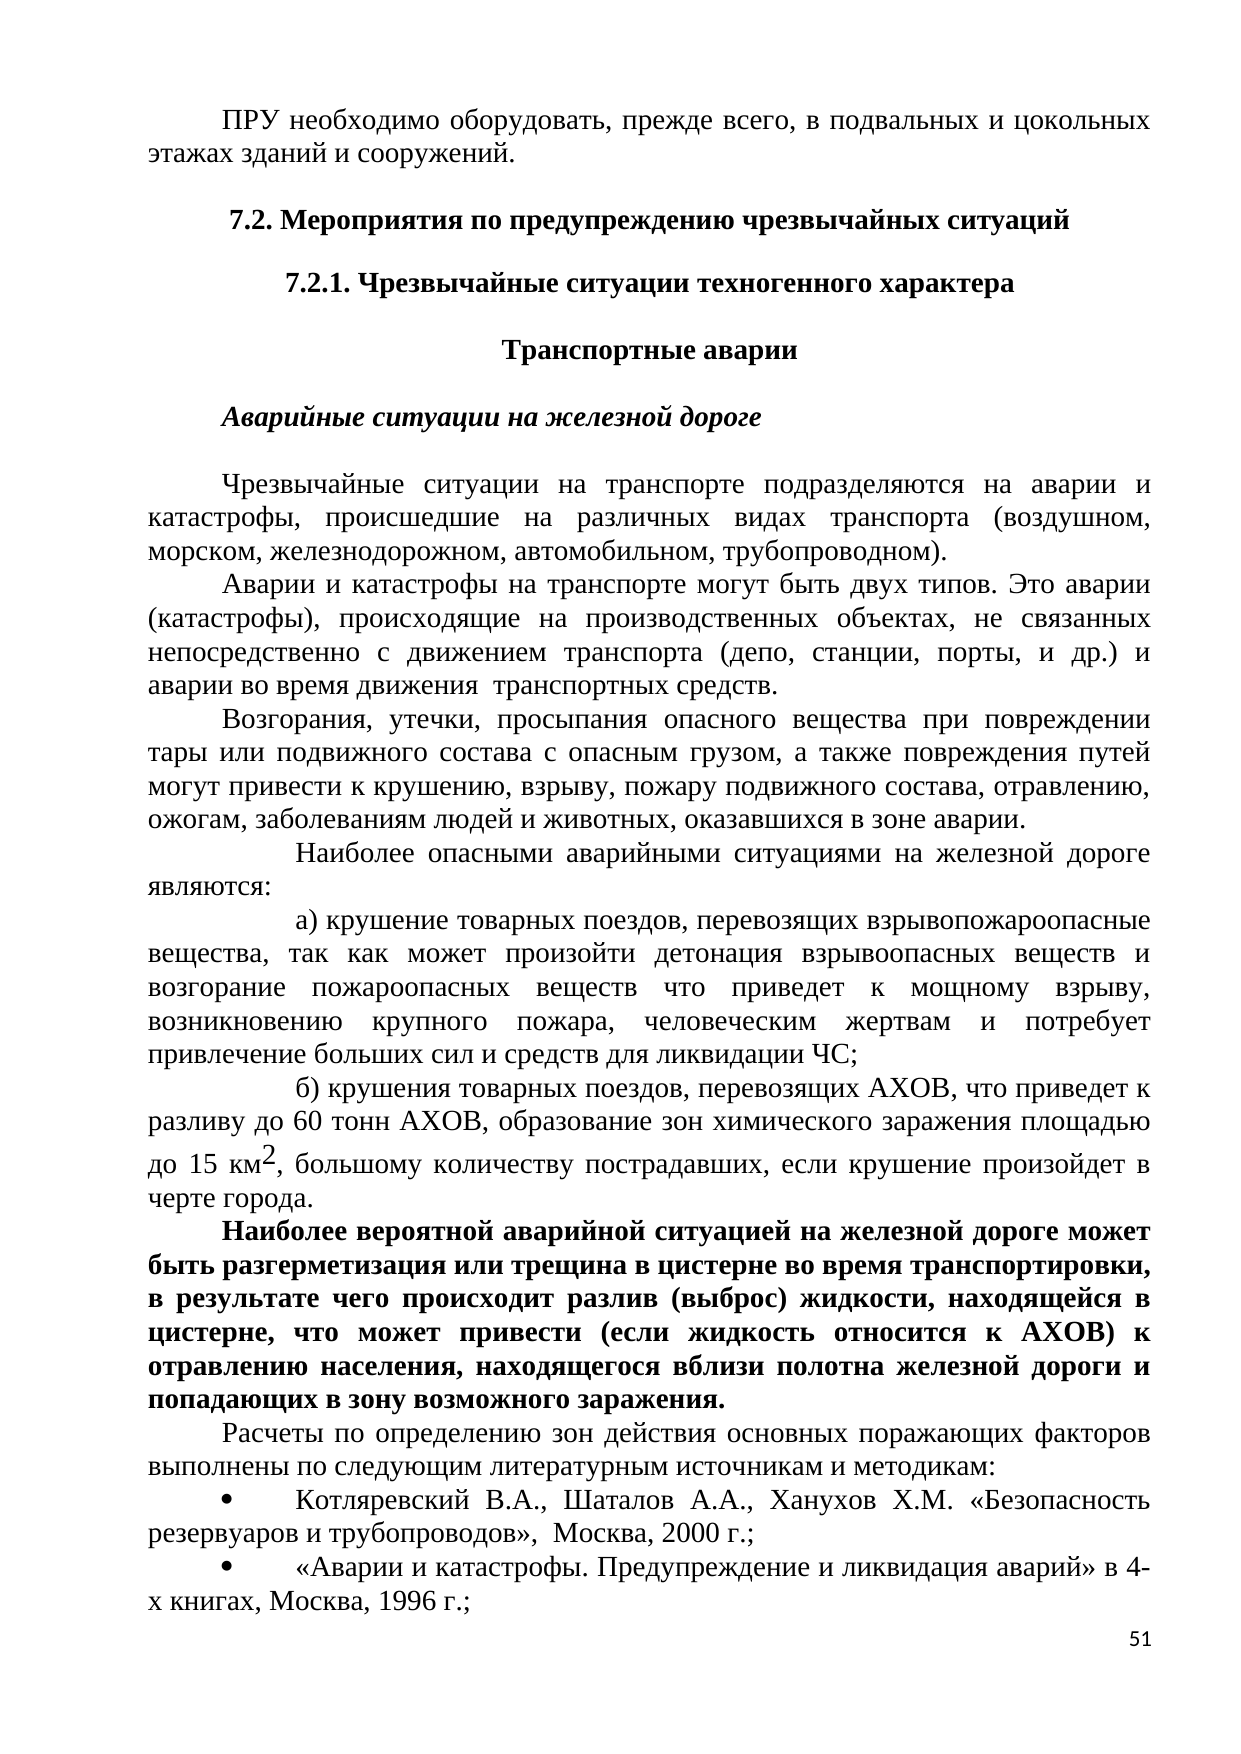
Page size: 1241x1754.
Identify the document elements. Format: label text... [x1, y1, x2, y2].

subtitle Транспортные аварии [148, 332, 1152, 365]
text Аварии и катастрофы на транспорте могут быть двух типов. Это аварии (катастрофы), происходящие на производственных объектах, не связанных непосредственно с движением транспорта (депо, станции, порты, и др.) и аварии во время движения транспортных средств. [148, 567, 1152, 701]
text Чрезвычайные ситуации на транспорте подразделяются на аварии и катастрофы, происшедшие на различных видах транспорта (воздушном, морском, железнодорожном, автомобильном, трубопроводном). [148, 466, 1152, 567]
text Аварийные ситуации на железной дороге [148, 399, 1152, 432]
subtitle 7.2.1. Чрезвычайные ситуации техногенного характера [148, 265, 1152, 298]
text Наиболее вероятной аварийной ситуацией на железной дороге может быть разгерметизация или трещина в цистерне во время транспортировки, в результате чего происходит разлив (выброс) жидкости, находящейся в цистерне, что может привести (если жидкость относится к АХОВ) к отравлению населения, находящегося вблизи полотна железной дороги и попадающих в зону возможного заражения. [148, 1213, 1152, 1415]
subtitle 7.2. Мероприятия по предупреждению чрезвычайных ситуаций [148, 202, 1152, 236]
list Котляревский В.А., Шаталов А.А., Ханухов Х.М. «Безопасность резервуаров и трубопроводов», Москва, 2000 г.; [148, 1482, 1152, 1549]
text Наиболее опасными аварийными ситуациями на железной дороге являются: [148, 835, 1152, 902]
text ПРУ необходимо оборудовать, прежде всего, в подвальных и цокольных этажах зданий и сооружений. [148, 102, 1152, 169]
text Расчеты по определению зон действия основных поражающих факторов выполнены по следующим литературным источникам и методикам: [148, 1415, 1152, 1482]
list «Аварии и катастрофы. Предупреждение и ликвидация аварий» в 4-х книгах, Москва, 1996 г.; [148, 1549, 1152, 1616]
text Возгорания, утечки, просыпания опасного вещества при повреждении тары или подвижного состава с опасным грузом, а также повреждения путей могут привести к крушению, взрыву, пожару подвижного состава, отравлению, ожогам, заболеваниям людей и животных, оказавшихся в зоне аварии. [148, 701, 1152, 835]
text б) крушения товарных поездов, перевозящих АХОВ, что приведет к разливу до 60 тонн АХОВ, образование зон химического заражения площадью до 15 км2, большому количеству пострадавших, если крушение произойдет в черте города. [148, 1070, 1152, 1213]
text а) крушение товарных поездов, перевозящих взрывопожароопасные вещества, так как может произойти детонация взрывоопасных веществ и возгорание пожароопасных веществ что приведет к мощному взрыву, возникновению крупного пожара, человеческим жертвам и потребует привлечение больших сил и средств для ликвидации ЧС; [148, 902, 1152, 1070]
